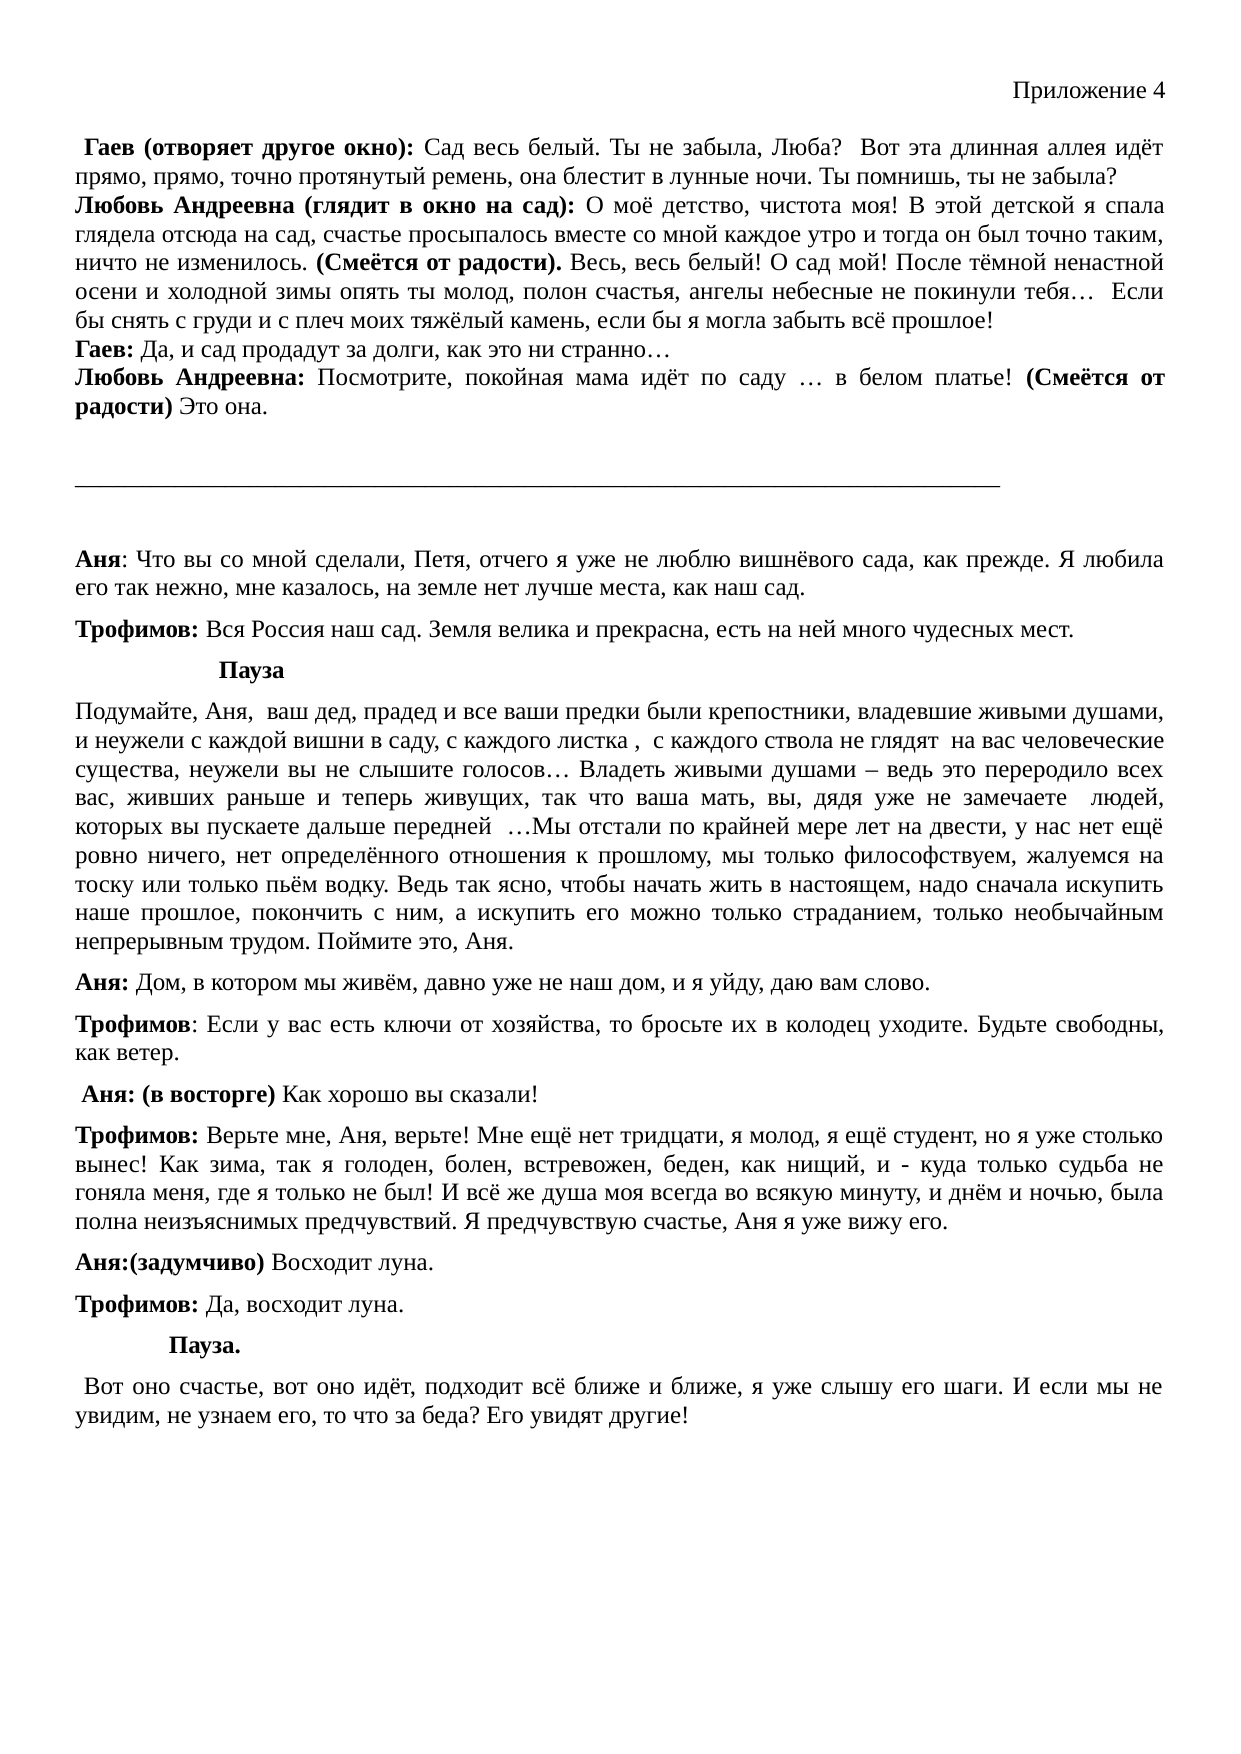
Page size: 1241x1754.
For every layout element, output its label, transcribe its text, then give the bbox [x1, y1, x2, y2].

text Пауза [75, 655, 1165, 684]
text Любовь Андреевна: Посмотрите, покойная мама идёт по саду … в белом платье! (Смеётся от радости) Это она. [75, 362, 1165, 420]
text Пауза. [75, 1330, 1165, 1359]
text Аня: (в восторге) Как хорошо вы сказали! [75, 1079, 1165, 1107]
text __________________________________________________________________________ [75, 461, 1165, 490]
text Гаев: Да, и сад продадут за долги, как это ни странно… [75, 334, 1165, 362]
text Трофимов: Если у вас есть ключи от хозяйства, то бросьте их в колодец уходите. Будьте свободны, как ветер. [75, 1009, 1165, 1066]
text Трофимов: Да, восходит луна. [75, 1289, 1165, 1317]
text Вот оно счастье, вот оно идёт, подходит всё ближе и ближе, я уже слышу его шаги. И если мы не увидим, не узнаем его, то что за беда? Его увидят другие! [75, 1371, 1165, 1429]
text Трофимов: Верьте мне, Аня, верьте! Мне ещё нет тридцати, я молод, я ещё студент, но я уже столько вынес! Как зима, так я голоден, болен, встревожен, беден, как нищий, и - куда только судьба не гоняла меня, где я только не был! И всё же душа моя всегда во всякую минуту, и днём и ночью, была полна неизъяснимых предчувствий. Я предчувствую счастье, Аня я уже вижу его. [75, 1120, 1165, 1235]
text Гаев (отворяет другое окно): Сад весь белый. Ты не забыла, Люба? Вот эта длинная аллея идёт прямо, прямо, точно протянутый ремень, она блестит в лунные ночи. Ты помнишь, ты не забыла? [75, 132, 1165, 190]
text Аня: Дом, в котором мы живём, давно уже не наш дом, и я уйду, даю вам слово. [75, 967, 1165, 996]
text Любовь Андреевна (глядит в окно на сад): О моё детство, чистота моя! В этой детской я спала глядела отсюда на сад, счастье просыпалось вместе со мной каждое утро и тогда он был точно таким, ничто не изменилось. (Смеётся от радости). Весь, весь белый! О сад мой! После тёмной ненастной осени и холодной зимы опять ты молод, полон счастья, ангелы небесные не покинули тебя… Если бы снять с груди и с плеч моих тяжёлый камень, если бы я могла забыть всё прошлое! [75, 190, 1165, 334]
text Аня: Что вы со мной сделали, Петя, отчего я уже не люблю вишнёвого сада, как прежде. Я любила его так нежно, мне казалось, на земле нет лучше места, как наш сад. [75, 544, 1165, 601]
text Приложение 4 [75, 75, 1165, 104]
text Трофимов: Вся Россия наш сад. Земля велика и прекрасна, есть на ней много чудесных мест. [75, 614, 1165, 642]
text Аня:(задумчиво) Восходит луна. [75, 1247, 1165, 1276]
text Подумайте, Аня, ваш дед, прадед и все ваши предки были крепостники, владевшие живыми душами, и неужели с каждой вишни в саду, с каждого листка , с каждого ствола не глядят на вас человеческие существа, неужели вы не слышите голосов… Владеть живыми душами – ведь это переродило всех вас, живших раньше и теперь живущих, так что ваша мать, вы, дядя уже не замечаете людей, которых вы пускаете дальше передней …Мы отстали по крайней мере лет на двести, у нас нет ещё ровно ничего, нет определённого отношения к прошлому, мы только философствуем, жалуемся на тоску или только пьём водку. Ведь так ясно, чтобы начать жить в настоящем, надо сначала искупить наше прошлое, покончить с ним, а искупить его можно только страданием, только необычайным непрерывным трудом. Поймите это, Аня. [75, 696, 1165, 955]
